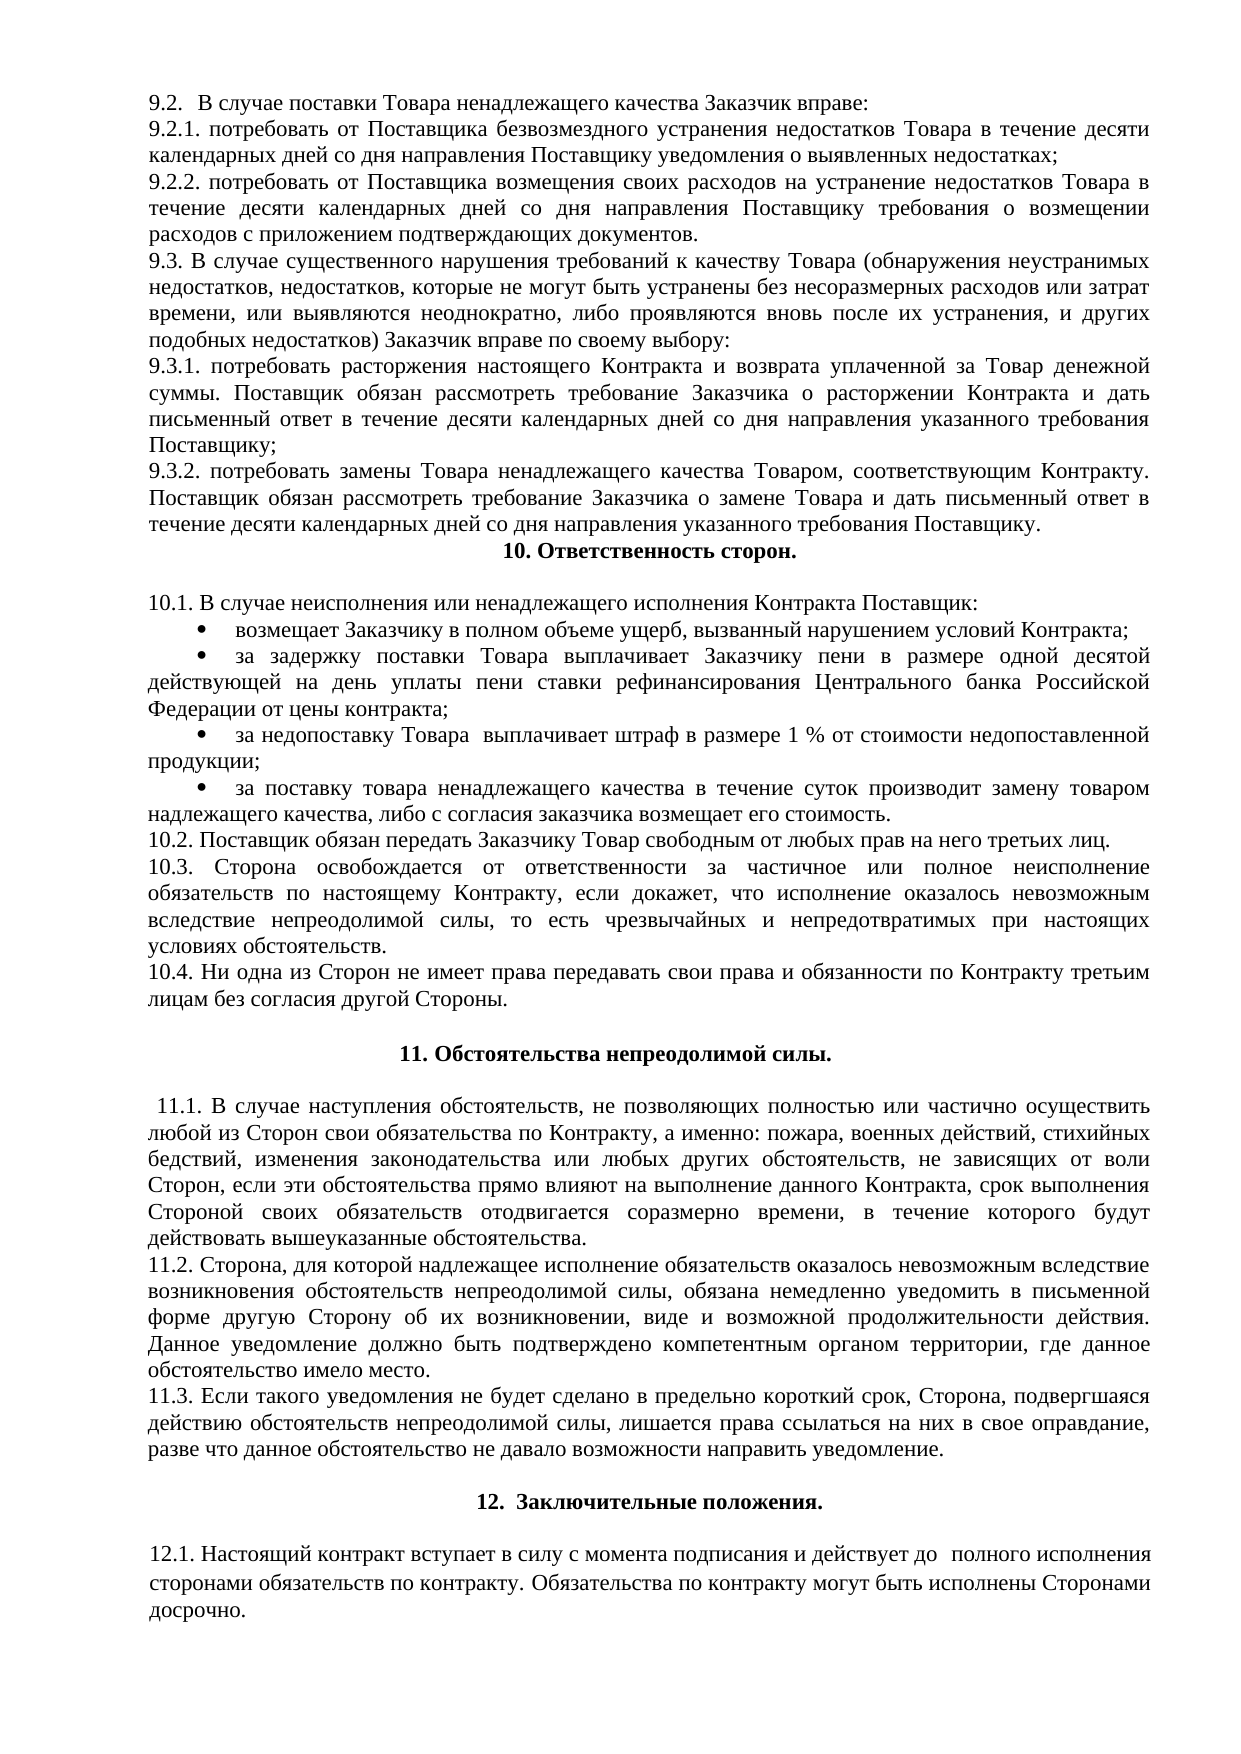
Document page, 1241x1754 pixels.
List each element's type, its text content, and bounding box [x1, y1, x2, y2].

list возмещает Заказчику в полном объеме ущерб, вызванный нарушением условий Контракта; [148, 616, 1152, 642]
text 12. Заключительные положения. [148, 1488, 1152, 1514]
text 10.3. Сторона освобождается от ответственности за частичное или полное неисполнение обязательств по настоящему Контракту, если докажет, что исполнение оказалось невозможным вследствие непреодолимой силы, то есть чрезвычайных и непредотвратимых при настоящих условиях обстоятельств. [148, 853, 1152, 958]
text 11.3. Если такого уведомления не будет сделано в предельно короткий срок, Сторона, подвергшаяся действию обстоятельств непреодолимой силы, лишается права ссылаться на них в свое оправдание, разве что данное обстоятельство не давало возможности направить уведомление. [148, 1382, 1152, 1461]
text 10.2. Поставщик обязан передать Заказчику Товар свободным от любых прав на него третьих лиц. [148, 827, 1152, 853]
text 9.2.1. потребовать от Поставщика безвозмездного устранения недостатков Товара в течение десяти календарных дней со дня направления Поставщику уведомления о выявленных недостатках; [149, 115, 1152, 168]
list за поставку товара ненадлежащего качества в течение суток производит замену товаром надлежащего качества, либо с согласия заказчика возмещает его стоимость. [148, 774, 1152, 827]
text 10. Ответственность сторон. [148, 537, 1152, 563]
text 10.4. Ни одна из Сторон не имеет права передавать свои права и обязанности по Контракту третьим лицам без согласия другой Стороны. [148, 958, 1152, 1011]
list за задержку поставки Товара выплачивает Заказчику пени в размере одной десятой действующей на день уплаты пени ставки рефинансирования Центрального банка Российской Федерации от цены контракта; [148, 642, 1152, 721]
text 9.2.2. потребовать от Поставщика возмещения своих расходов на устранение недостатков Товара в течение десяти календарных дней со дня направления Поставщику требования о возмещении расходов с приложением подтверждающих документов. [149, 168, 1152, 247]
text 9.3.2. потребовать замены Товара ненадлежащего качества Товаром, соответствующим Контракту. Поставщик обязан рассмотреть требование Заказчика о замене Товара и дать письменный ответ в течение десяти календарных дней со дня направления указанного требования Поставщику. [149, 458, 1152, 537]
text 11. Обстоятельства непреодолимой силы. [148, 1040, 1152, 1066]
text 12.1. Настоящий контракт вступает в силу с момента подписания и действует до полного исполнения сторонами обязательств по контракту. Обязательства по контракту могут быть исполнены Сторонами досрочно. [149, 1541, 1152, 1622]
text 11.2. Сторона, для которой надлежащее исполнение обязательств оказалось невозможным вследствие возникновения обстоятельств непреодолимой силы, обязана немедленно уведомить в письменной форме другую Сторону об их возникновении, виде и возможной продолжительности действия. Данное уведомление должно быть подтверждено компетентным органом территории, где данное обстоятельство имело место. [148, 1251, 1152, 1382]
text 10.1. В случае неисполнения или ненадлежащего исполнения Контракта Поставщик: [148, 589, 1152, 616]
text 9.3. В случае существенного нарушения требований к качеству Товара (обнаружения неустранимых недостатков, недостатков, которые не могут быть устранены без несоразмерных расходов или затрат времени, или выявляются неоднократно, либо проявляются вновь после их устранения, и других подобных недостатков) Заказчик вправе по своему выбору: [149, 247, 1152, 352]
list за недопоставку Товара выплачивает штраф в размере 1 % от стоимости недопоставленной продукции; [148, 721, 1152, 774]
text 9.3.1. потребовать расторжения настоящего Контракта и возврата уплаченной за Товар денежной суммы. Поставщик обязан рассмотреть требование Заказчика о расторжении Контракта и дать письменный ответ в течение десяти календарных дней со дня направления указанного требования Поставщику; [149, 352, 1152, 458]
text 9.2. В случае поставки Товара ненадлежащего качества Заказчик вправе: [149, 89, 1152, 115]
text 11.1. В случае наступления обстоятельств, не позволяющих полностью или частично осуществить любой из Сторон свои обязательства по Контракту, а именно: пожара, военных действий, стихийных бедствий, изменения законодательства или любых других обстоятельств, не зависящих от воли Сторон, если эти обстоятельства прямо влияют на выполнение данного Контракта, срок выполнения Стороной своих обязательств отодвигается соразмерно времени, в течение которого будут действовать вышеуказанные обстоятельства. [148, 1092, 1152, 1251]
